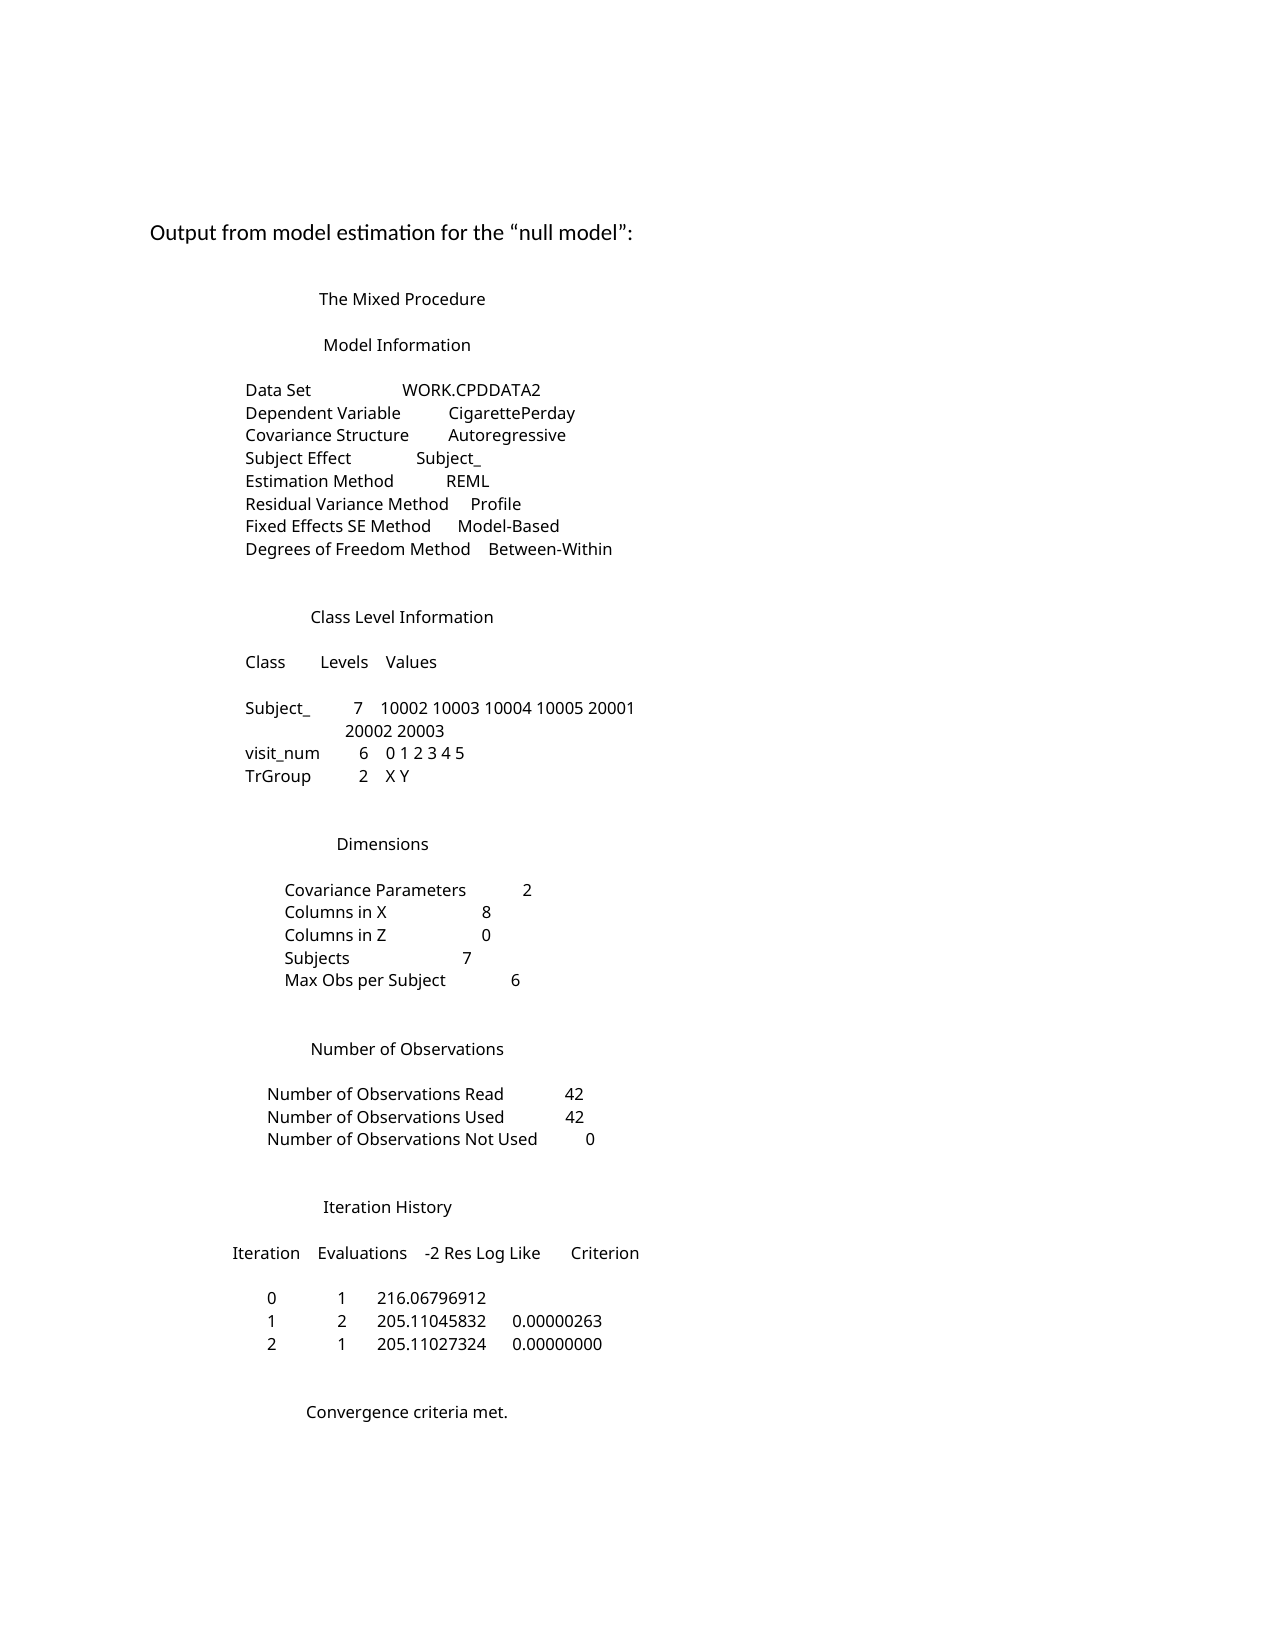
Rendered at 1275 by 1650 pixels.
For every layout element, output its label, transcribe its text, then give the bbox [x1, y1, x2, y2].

text Iteration History [150, 1196, 1125, 1219]
text The Mixed Procedure [150, 288, 1125, 310]
text Subject_ 7 10002 10003 10004 10005 20001 [150, 696, 1125, 719]
text 0 1 216.06796912 [150, 1287, 1125, 1309]
text 20002 20003 [150, 719, 1125, 742]
text Columns in X 8 [150, 901, 1125, 923]
text Number of Observations Used 42 [150, 1105, 1125, 1128]
text Number of Observations Read 42 [150, 1082, 1125, 1105]
text Subjects 7 [150, 946, 1125, 969]
text Iteration Evaluations -2 Res Log Like Criterion [150, 1241, 1125, 1264]
text Covariance Structure Autoregressive [150, 424, 1125, 447]
text Covariance Parameters 2 [150, 878, 1125, 901]
text Fixed Effects SE Method Model-Based [150, 515, 1125, 537]
text Dependent Variable CigarettePerday [150, 401, 1125, 424]
text Class Levels Values [150, 651, 1125, 674]
text Output from model estimation for the “null model”: [150, 218, 1125, 246]
text Data Set WORK.CPDDATA2 [150, 378, 1125, 401]
text Degrees of Freedom Method Between-Within [150, 537, 1125, 560]
text TrGroup 2 X Y [150, 764, 1125, 787]
text visit_num 6 0 1 2 3 4 5 [150, 742, 1125, 764]
text Subject Effect Subject_ [150, 447, 1125, 469]
text Dimensions [150, 833, 1125, 855]
text Number of Observations [150, 1037, 1125, 1060]
text 1 2 205.11045832 0.00000263 [150, 1309, 1125, 1332]
text Columns in Z 0 [150, 923, 1125, 946]
text Class Level Information [150, 606, 1125, 628]
text Model Information [150, 333, 1125, 356]
text 2 1 205.11027324 0.00000000 [150, 1332, 1125, 1355]
text Max Obs per Subject 6 [150, 969, 1125, 992]
text Convergence criteria met. [150, 1400, 1125, 1423]
text Estimation Method REML [150, 469, 1125, 492]
text Residual Variance Method Profile [150, 492, 1125, 515]
text Number of Observations Not Used 0 [150, 1128, 1125, 1151]
